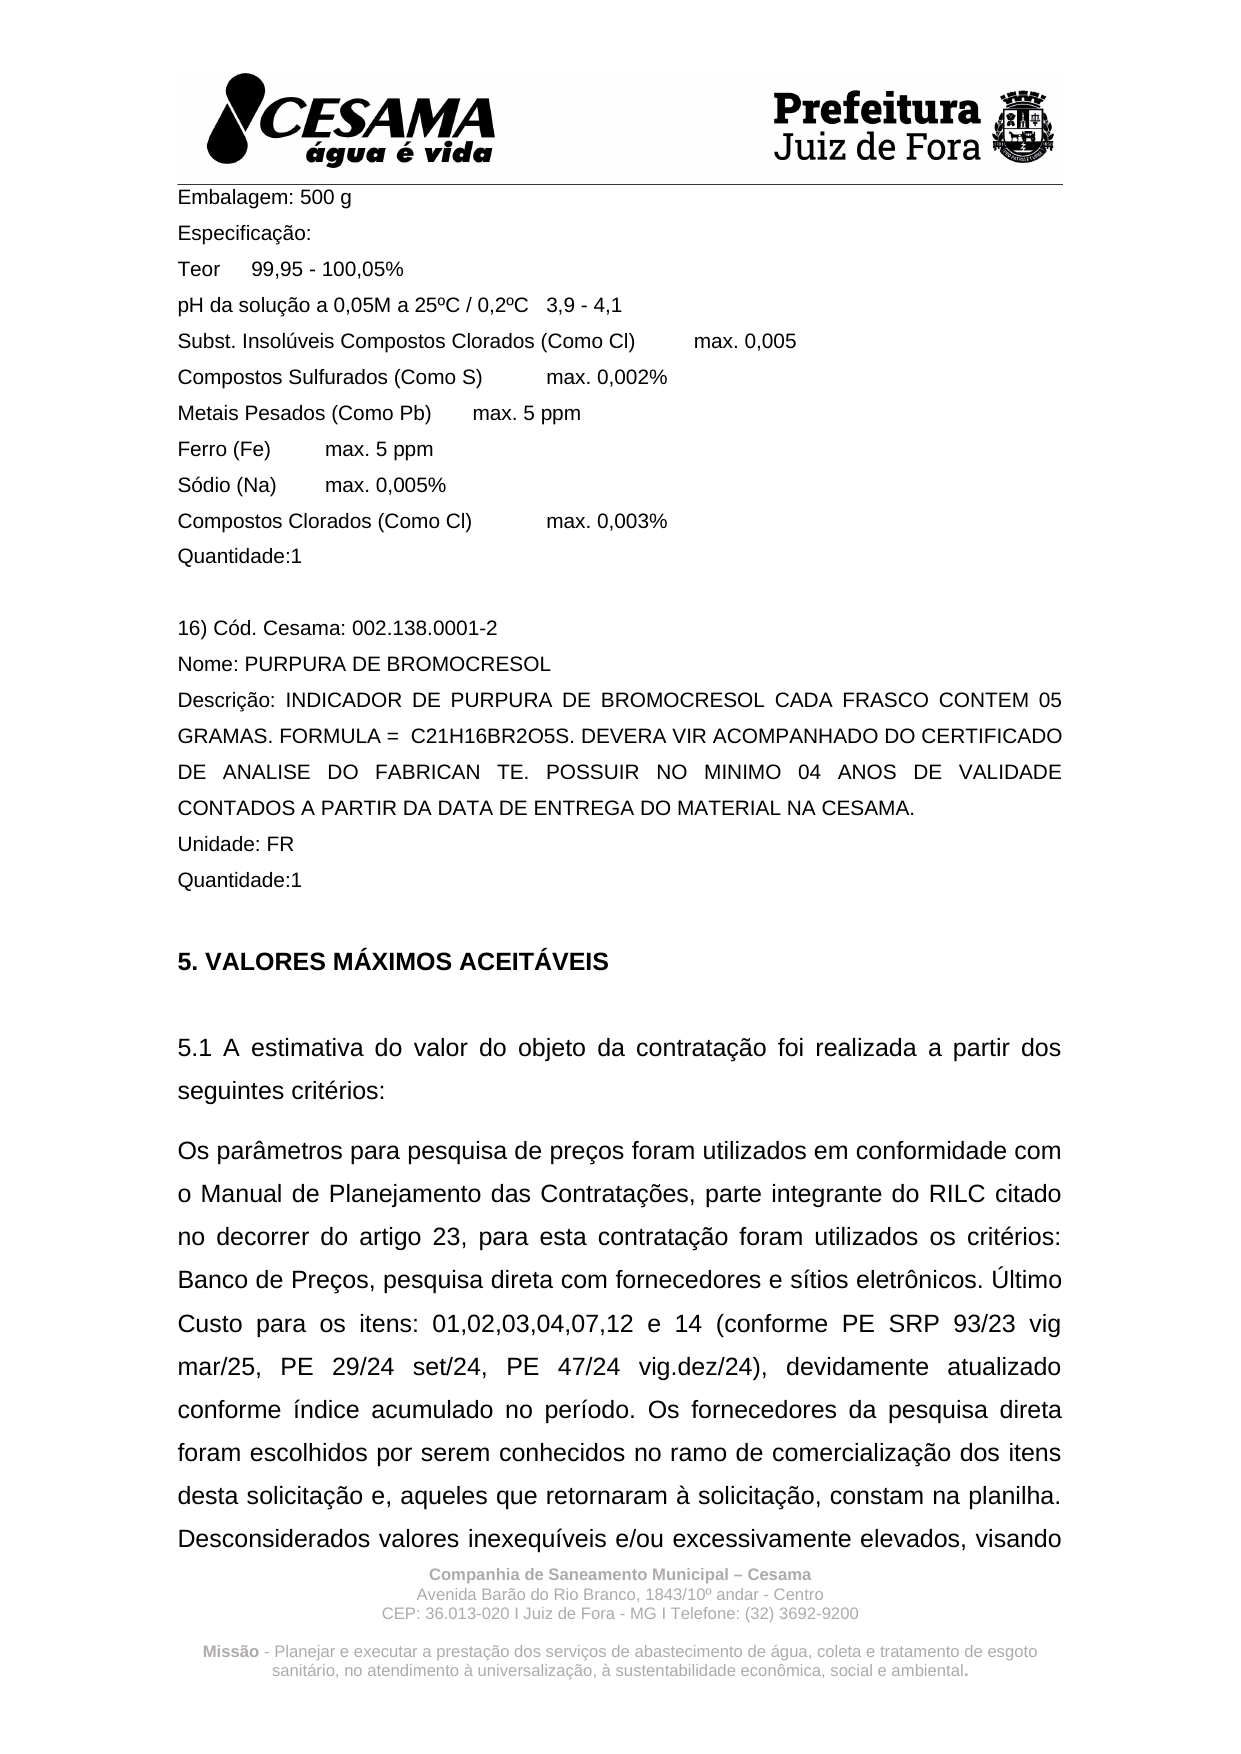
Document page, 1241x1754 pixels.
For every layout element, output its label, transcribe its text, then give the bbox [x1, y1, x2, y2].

text pH da solução a 0,05M a 25ºC / 0,2ºC 3,9 - 4,1 [177, 293, 1063, 317]
text Compostos Sulfurados (Como S) max. 0,002% [177, 365, 1063, 389]
text Compostos Clorados (Como Cl) max. 0,003% [177, 508, 1063, 532]
text Quantidade:1 [177, 544, 1063, 568]
text 16) Cód. Cesama: 002.138.0001-2 [177, 616, 1063, 640]
picture [177, 73, 1063, 185]
text Quantidade:1 [177, 868, 1063, 892]
text 5.1 A estimativa do valor do objeto da contratação foi realizada a partir dos seguintes critérios: [177, 1033, 1063, 1105]
text Descrição: INDICADOR DE PURPURA DE BROMOCRESOL CADA FRASCO CONTEM 05 GRAMAS. FORMULA = C21H16BR2O5S. DEVERA VIR ACOMPANHADO DO CERTIFICADO DE ANALISE DO FABRICAN TE. POSSUIR NO MINIMO 04 ANOS DE VALIDADE CONTADOS A PARTIR DA DATA DE ENTREGA DO MATERIAL NA CESAMA. [177, 688, 1063, 820]
text Ferro (Fe) max. 5 ppm [177, 437, 1063, 461]
text Subst. Insolúveis Compostos Clorados (Como Cl) max. 0,005 [177, 329, 1063, 353]
text Especificação: [177, 221, 1063, 245]
text 5. VALORES MÁXIMOS ACEITÁVEIS [177, 947, 1063, 976]
text Embalagem: 500 g [177, 185, 1063, 209]
text Metais Pesados (Como Pb) max. 5 ppm [177, 401, 1063, 424]
text Unidade: FR [177, 832, 1063, 856]
text Nome: PURPURA DE BROMOCRESOL [177, 652, 1063, 676]
text Sódio (Na) max. 0,005% [177, 472, 1063, 496]
text Teor 99,95 - 100,05% [177, 257, 1063, 281]
